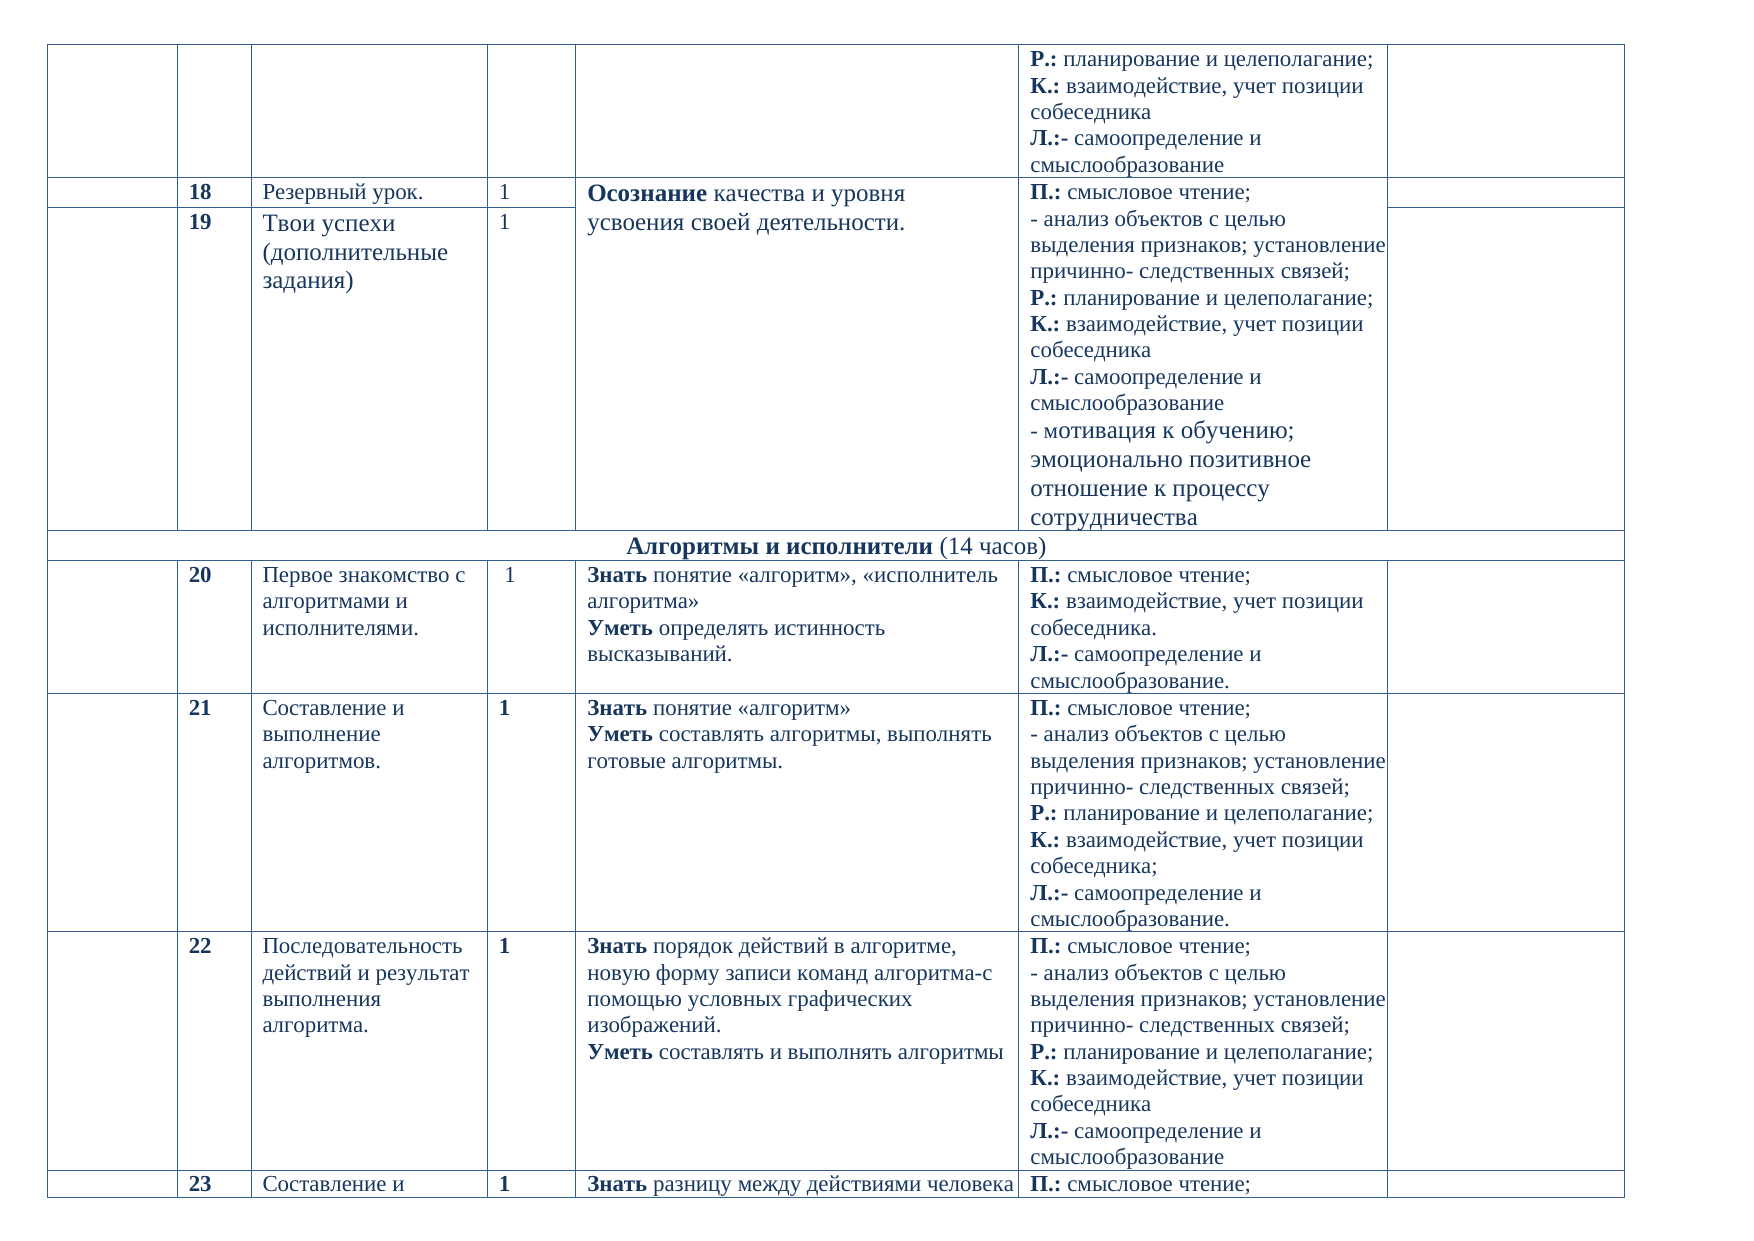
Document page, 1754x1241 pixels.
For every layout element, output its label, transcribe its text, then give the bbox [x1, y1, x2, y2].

table_cell 19 [178, 208, 251, 530]
table_cell 1 [488, 1171, 575, 1197]
table_cell [48, 561, 177, 693]
table_cell 22 [178, 932, 251, 1169]
table_cell 1 [488, 561, 575, 693]
table_cell [1388, 178, 1624, 207]
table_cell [252, 45, 487, 177]
table_cell 1 [488, 178, 575, 207]
table_cell Твои успехи (дополнительные задания) [252, 208, 487, 530]
table_cell 20 [178, 561, 251, 693]
table_cell 23 [178, 1171, 251, 1197]
table_cell [48, 1171, 177, 1197]
table_cell [48, 178, 177, 207]
table_cell Осознание качества и уровня усвоения своей деятельности. [576, 178, 1018, 530]
table_cell [48, 45, 177, 177]
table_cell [252, 1171, 487, 1197]
table_cell 21 [178, 694, 251, 931]
table_cell 17 [178, 45, 251, 177]
table_cell Алгоритмы и исполнители (14 часов) [48, 531, 1624, 560]
table_cell 1 [488, 45, 575, 177]
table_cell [1019, 1171, 1387, 1197]
table_cell Знать понятие «алгоритм», «исполнитель алгоритма» Уметь определять истинность высказываний. [576, 561, 1018, 693]
table_cell [48, 932, 177, 1169]
table_cell Резервный урок. [252, 178, 487, 207]
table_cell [1019, 45, 1387, 177]
table_cell [1388, 45, 1624, 177]
table_cell 1 [488, 932, 575, 1169]
table_cell П.: смысловое чтение; - анализ объектов с целью выделения признаков; установление причинно- следственных связей; Р.: планирование и целеполагание; К.: взаимодействие, учет позиции собеседника Л.:- самоопределение и смыслообразование - мотивация к обучению; эмоционально позитивное отношение к процессу сотрудничества [1019, 178, 1387, 530]
table_cell 18 [178, 178, 251, 207]
table_cell [48, 208, 177, 530]
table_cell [576, 1171, 1018, 1197]
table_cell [576, 45, 1018, 177]
table_cell Последовательность действий и результат выполнения алгоритма. [252, 932, 487, 1169]
table_cell [1388, 932, 1624, 1169]
table_cell Составление и выполнение алгоритмов. [252, 694, 487, 931]
table_cell Знать понятие «алгоритм» Уметь составлять алгоритмы, выполнять готовые алгоритмы. [576, 694, 1018, 931]
table_cell П.: смысловое чтение; - анализ объектов с целью выделения признаков; установление причинно- следственных связей; Р.: планирование и целеполагание; К.: взаимодействие, учет позиции собеседника; Л.:- самоопределение и смыслообразование. [1019, 694, 1387, 931]
table_cell [1388, 694, 1624, 931]
table_cell Первое знакомство с алгоритмами и исполнителями. [252, 561, 487, 693]
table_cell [1019, 932, 1387, 1169]
table_cell [1388, 208, 1624, 530]
table_cell П.: смысловое чтение; К.: взаимодействие, учет позиции собеседника. Л.:- самоопределение и смыслообразование. [1019, 561, 1387, 693]
table_cell [48, 694, 177, 931]
table_cell Знать порядок действий в алгоритме, новую форму записи команд алгоритма-с помощью условных графических изображений. Уметь составлять и выполнять алгоритмы [576, 932, 1018, 1169]
table_cell 1 [488, 694, 575, 931]
table_cell [1388, 561, 1624, 693]
table_cell 1 [488, 208, 575, 530]
table_cell [1388, 1171, 1624, 1197]
